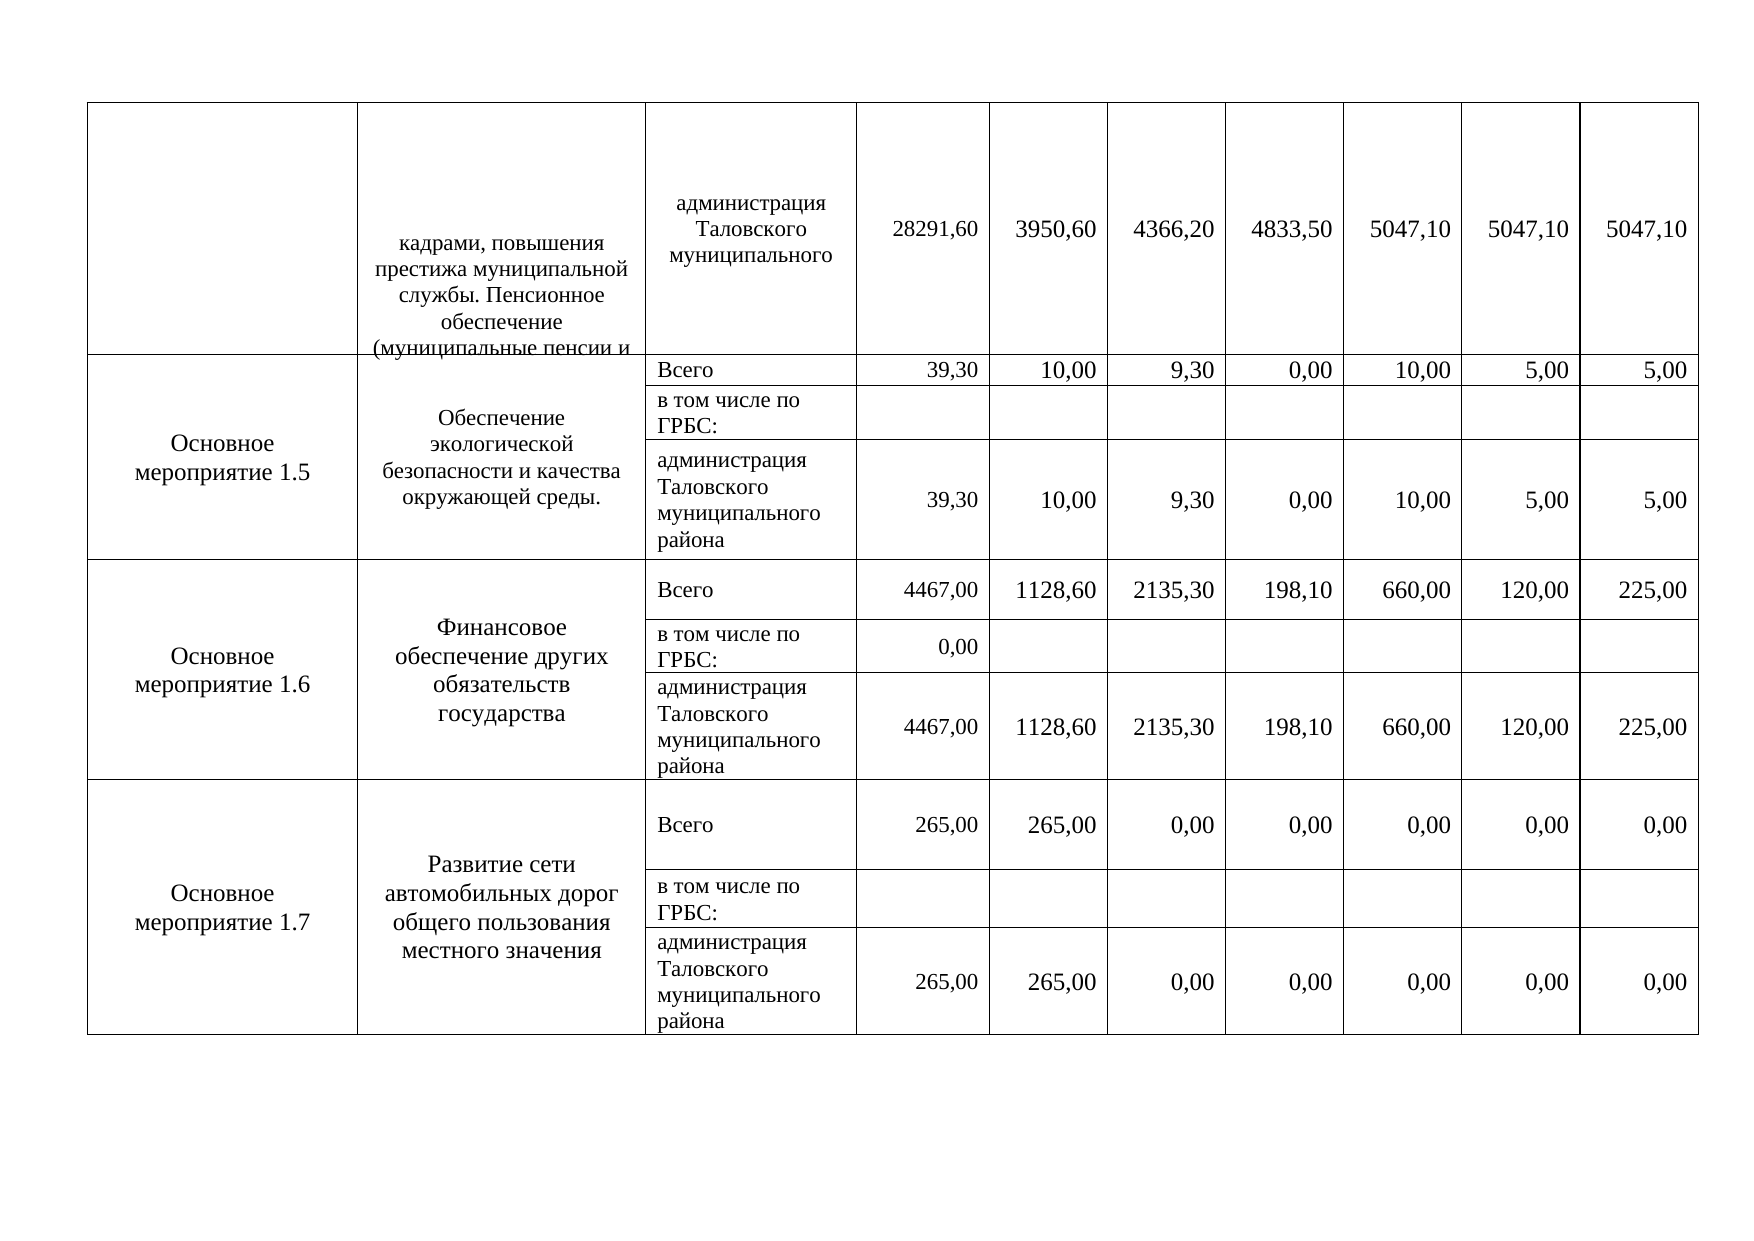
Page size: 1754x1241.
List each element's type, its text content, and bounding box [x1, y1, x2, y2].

table_cell [1581, 870, 1698, 927]
table_cell 39,30 [857, 355, 989, 385]
table_cell [1462, 620, 1579, 672]
table_cell в том числе по ГРБС: [646, 870, 856, 927]
table_cell 0,00 [1108, 780, 1225, 869]
table_cell Основное мероприятие 1.7 [88, 780, 357, 1034]
table_cell Основное мероприятие 1.5 [88, 355, 357, 559]
table_cell Всего [646, 560, 856, 618]
table_cell 660,00 [1344, 673, 1461, 779]
table_cell Финансовое обеспечение других обязательств государства [358, 560, 645, 779]
table_cell 225,00 [1581, 673, 1698, 779]
table_cell 5047,10 [1581, 103, 1698, 353]
table_cell 0,00 [1226, 928, 1343, 1034]
table_cell 0,00 [1226, 780, 1343, 869]
table_cell 198,10 [1226, 560, 1343, 618]
table_cell [990, 870, 1107, 927]
table_cell [1226, 870, 1343, 927]
table_cell [1462, 386, 1579, 438]
table_cell 2135,30 [1108, 560, 1225, 618]
table_cell 0,00 [1344, 928, 1461, 1034]
table_cell 10,00 [1344, 355, 1461, 385]
table_cell 2135,30 [1108, 673, 1225, 779]
table_cell [857, 386, 989, 438]
table_cell Развитие сети автомобильных дорог общего пользования местного значения [358, 780, 645, 1034]
table_cell 4366,20 [1108, 103, 1225, 353]
table_cell администрация Таловского муниципального района [646, 673, 856, 779]
table_cell 5,00 [1581, 440, 1698, 559]
table_cell [1108, 386, 1225, 438]
table_cell [1108, 620, 1225, 672]
table_cell 0,00 [1462, 928, 1579, 1034]
table_cell 120,00 [1462, 673, 1579, 779]
table_cell в том числе по ГРБС: [646, 386, 856, 438]
table_cell [1108, 870, 1225, 927]
table_cell 0,00 [1462, 780, 1579, 869]
table_cell Обеспечение экологической безопасности и качества окружающей среды. [358, 355, 645, 559]
table_cell 28291,60 [857, 103, 989, 353]
table_cell администрация Таловского муниципального района [646, 440, 856, 559]
table_cell в том числе по ГРБС: [646, 620, 856, 672]
table_cell 0,00 [1226, 355, 1343, 385]
table_cell 5,00 [1581, 355, 1698, 385]
table_cell 9,30 [1108, 440, 1225, 559]
table_cell 0,00 [1581, 928, 1698, 1034]
table_cell 265,00 [857, 928, 989, 1034]
table_cell 4833,50 [1226, 103, 1343, 353]
table_cell 660,00 [1344, 560, 1461, 618]
table_cell 198,10 [1226, 673, 1343, 779]
table_cell Всего [646, 355, 856, 385]
table_cell [1581, 386, 1698, 438]
table_cell Основное мероприятие 1.6 [88, 560, 357, 779]
table_cell администрация Таловского муниципального района [646, 928, 856, 1034]
table_cell 120,00 [1462, 560, 1579, 618]
table_cell [1581, 620, 1698, 672]
table_cell Всего [646, 780, 856, 869]
table_cell 1128,60 [990, 560, 1107, 618]
table_cell 10,00 [1344, 440, 1461, 559]
table_cell 5,00 [1462, 440, 1579, 559]
table_cell [1344, 386, 1461, 438]
table_cell 0,00 [1108, 928, 1225, 1034]
table_cell 4467,00 [857, 560, 989, 618]
table_cell [1344, 870, 1461, 927]
table_cell [1344, 620, 1461, 672]
table_cell 5,00 [1462, 355, 1579, 385]
table_cell [857, 870, 989, 927]
table_cell [990, 620, 1107, 672]
table_cell 5047,10 [1462, 103, 1579, 353]
table_cell 265,00 [990, 780, 1107, 869]
table_cell 39,30 [857, 440, 989, 559]
table_cell [1226, 620, 1343, 672]
table_cell 265,00 [857, 780, 989, 869]
table_cell 0,00 [1581, 780, 1698, 869]
table_cell 10,00 [990, 355, 1107, 385]
table_cell 4467,00 [857, 673, 989, 779]
table_cell 10,00 [990, 440, 1107, 559]
table_cell [1462, 870, 1579, 927]
table_cell [1226, 386, 1343, 438]
table_cell [990, 386, 1107, 438]
table_cell 3950,60 [990, 103, 1107, 353]
table_cell 0,00 [1226, 440, 1343, 559]
table_cell 225,00 [1581, 560, 1698, 618]
table_cell 265,00 [990, 928, 1107, 1034]
table_cell 1128,60 [990, 673, 1107, 779]
table_cell 9,30 [1108, 355, 1225, 385]
table_cell администрация Таловского муниципального [646, 103, 856, 353]
table_cell 5047,10 [1344, 103, 1461, 353]
table_cell 0,00 [1344, 780, 1461, 869]
table_cell 0,00 [857, 620, 989, 672]
